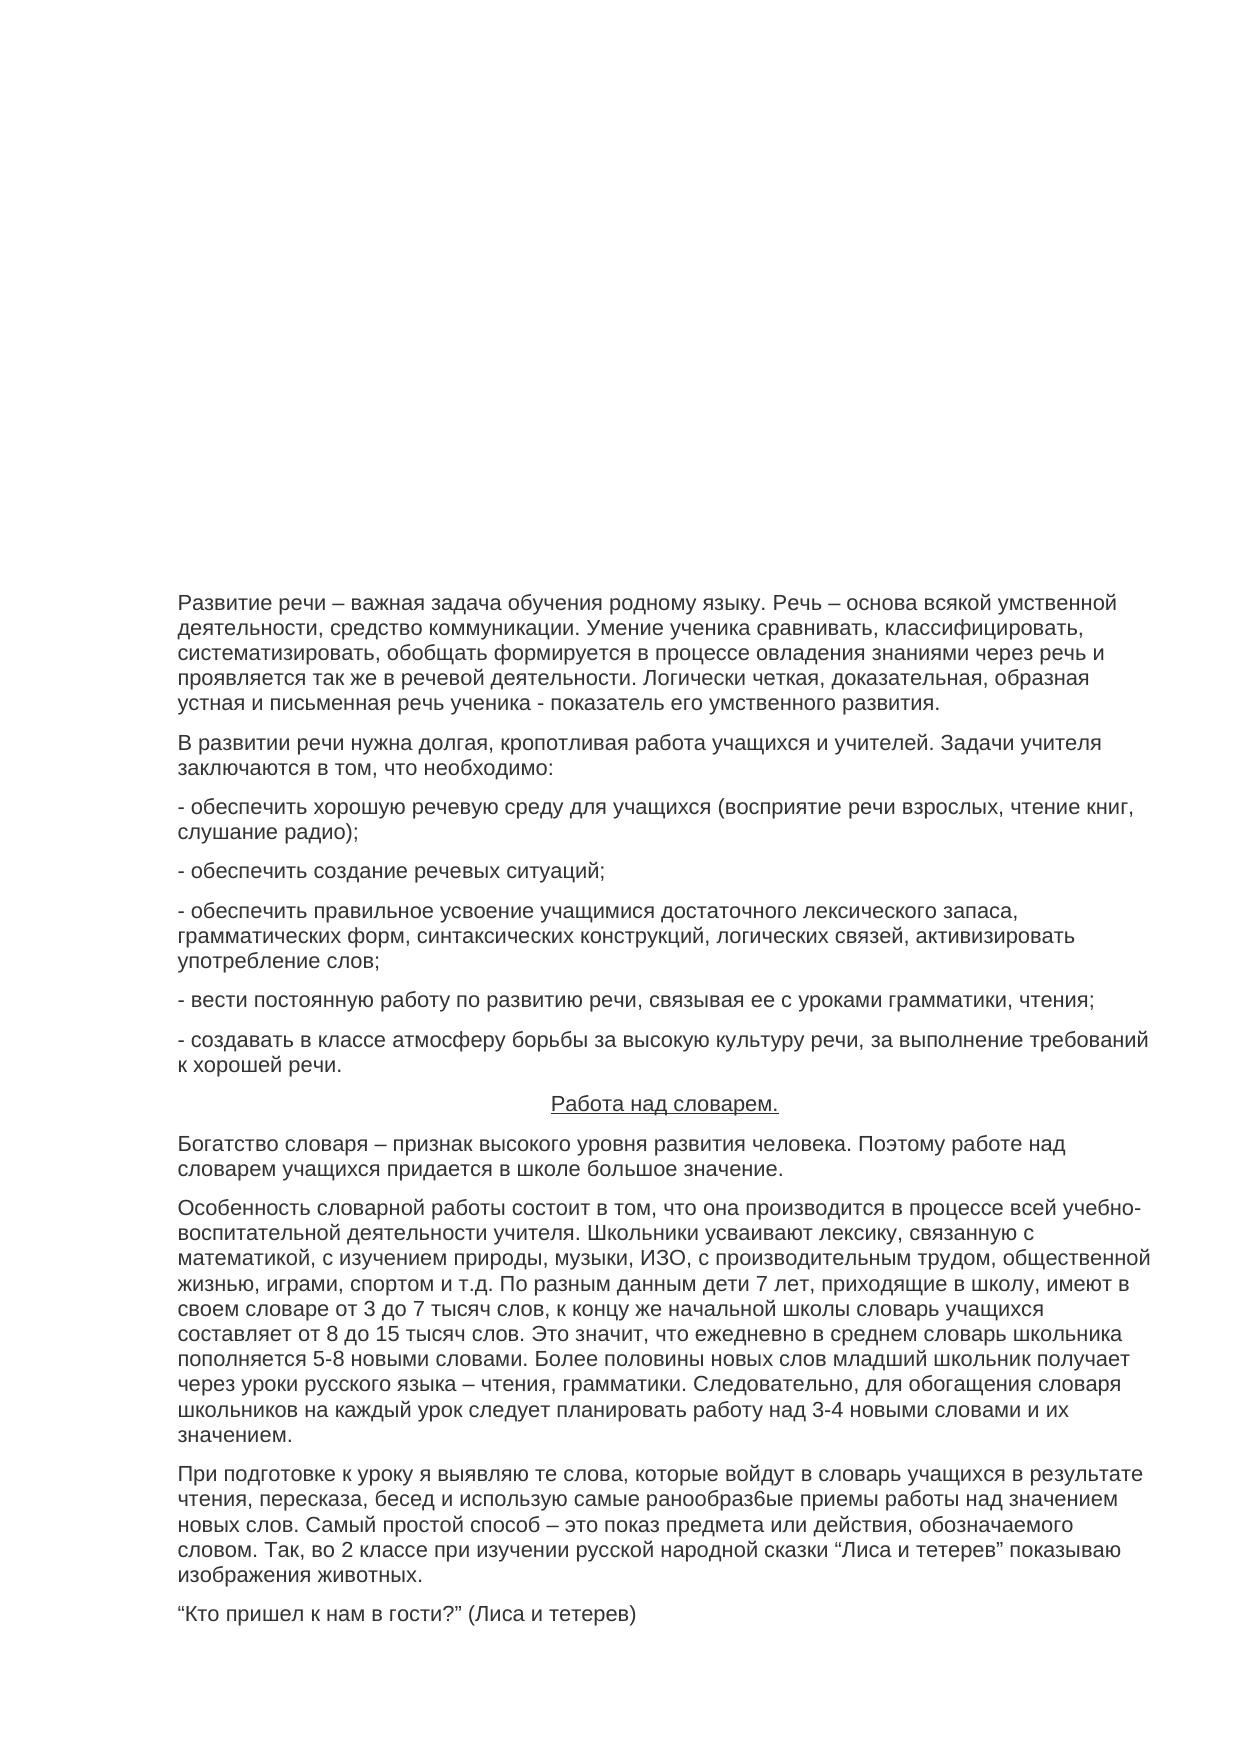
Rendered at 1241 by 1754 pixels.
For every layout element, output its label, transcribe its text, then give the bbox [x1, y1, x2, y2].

text - обеспечить создание речевых ситуаций; [177, 858, 1152, 884]
text Развитие речи – важная задача обучения родному языку. Речь – основа всякой умственной деятельности, средство коммуникации. Умение ученика сравнивать, классифицировать, систематизировать, обобщать формируется в процессе овладения знаниями через речь и проявляется так же в речевой деятельности. Логически четкая, доказательная, образная устная и письменная речь ученика - показатель его умственного развития. [177, 589, 1152, 715]
text В развитии речи нужна долгая, кропотливая работа учащихся и учителей. Задачи учителя заключаются в том, что необходимо: [177, 729, 1152, 780]
text Работа над словарем. [177, 1091, 1152, 1116]
text - вести постоянную работу по развитию речи, связывая ее с уроками грамматики, чтения; [177, 987, 1152, 1013]
text “Кто пришел к нам в гости?” (Лиса и тетерев) [177, 1601, 1152, 1626]
text Богатство словаря – признак высокого уровня развития человека. Поэтому работе над словарем учащихся придается в школе большое значение. [177, 1130, 1152, 1181]
text При подготовке к уроку я выявляю те слова, которые войдут в словарь учащихся в результате чтения, пересказа, бесед и использую самые ранообраз6ые приемы работы над значением новых слов. Самый простой способ – это показ предмета или действия, обозначаемого словом. Так, во 2 классе при изучении русской народной сказки “Лиса и тетерев” показываю изображения животных. [177, 1461, 1152, 1587]
text - обеспечить хорошую речевую среду для учащихся (восприятие речи взрослых, чтение книг, слушание радио); [177, 794, 1152, 844]
text Особенность словарной работы состоит в том, что она производится в процессе всей учебно-воспитательной деятельности учителя. Школьники усваивают лексику, связанную с математикой, с изучением природы, музыки, ИЗО, с производительным трудом, общественной жизнью, играми, спортом и т.д. По разным данным дети 7 лет, приходящие в школу, имеют в своем словаре от 3 до 7 тысяч слов, к концу же начальной школы словарь учащихся составляет от 8 до 15 тысяч слов. Это значит, что ежедневно в среднем словарь школьника пополняется 5-8 новыми словами. Более половины новых слов младший школьник получает через уроки русского языка – чтения, грамматики. Следовательно, для обогащения словаря школьников на каждый урок следует планировать работу над 3-4 новыми словами и их значением. [177, 1195, 1152, 1447]
text - создавать в классе атмосферу борьбы за высокую культуру речи, за выполнение требований к хорошей речи. [177, 1027, 1152, 1077]
text - обеспечить правильное усвоение учащимися достаточного лексического запаса, грамматических форм, синтаксических конструкций, логических связей, активизировать употребление слов; [177, 898, 1152, 973]
